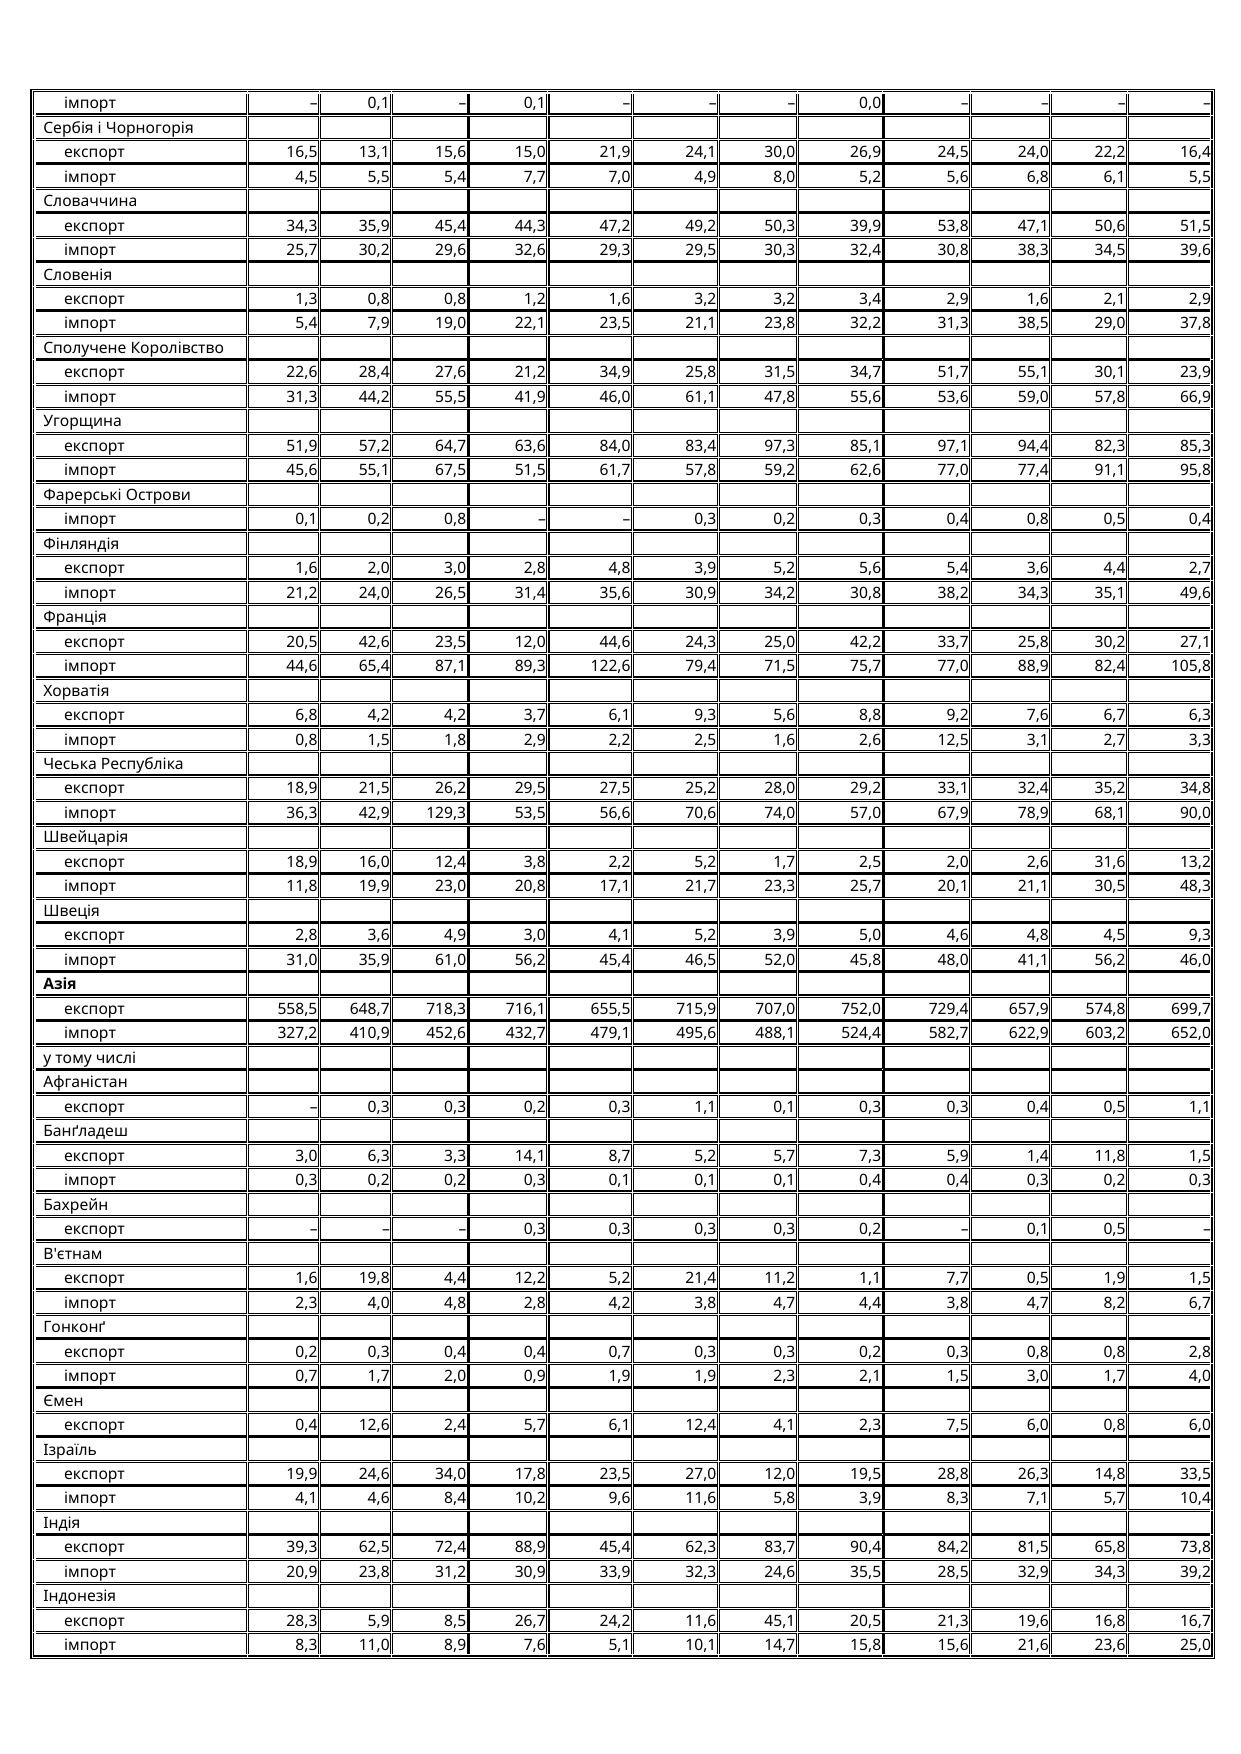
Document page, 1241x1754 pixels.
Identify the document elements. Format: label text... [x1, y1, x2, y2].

table_cell [720, 1243, 796, 1264]
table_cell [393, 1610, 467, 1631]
table_cell 3,8 [470, 851, 546, 872]
table_cell 33,1 [885, 778, 969, 798]
table_cell [550, 1194, 631, 1215]
table_cell 70,6 [634, 802, 717, 823]
table_cell 0,8 [1052, 1340, 1126, 1362]
table_cell 2,9 [885, 288, 969, 309]
table_cell 25,7 [799, 875, 882, 896]
table_cell 2,7 [1052, 729, 1126, 749]
table_cell 5,2 [720, 557, 796, 578]
table_cell 55,6 [799, 386, 882, 407]
table_cell 1,8 [393, 729, 467, 749]
table_cell [321, 1389, 390, 1411]
table_cell – [633, 92, 718, 113]
table_cell 26,9 [799, 141, 882, 162]
table_cell 7,5 [885, 1414, 969, 1435]
table_cell імпорт [34, 383, 246, 407]
table_cell 3,6 [972, 557, 1049, 578]
table_cell [321, 753, 390, 774]
table_cell 87,1 [393, 655, 467, 676]
table_cell Чеська Республіка [34, 750, 246, 774]
table_cell [1128, 1117, 1213, 1141]
table_cell [799, 1316, 882, 1337]
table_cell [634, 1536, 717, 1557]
table_cell [470, 973, 546, 994]
table_cell 1,6 [720, 729, 796, 749]
table_cell експорт [32, 1411, 247, 1435]
table_cell імпорт [32, 456, 247, 480]
table_cell 0,3 [799, 508, 882, 529]
table_cell експорт [32, 554, 247, 578]
table_cell 97,3 [720, 435, 796, 456]
table_cell [470, 337, 546, 358]
table_cell 61,1 [634, 386, 717, 407]
table_cell [1129, 1068, 1213, 1092]
table_cell 0,3 [321, 1340, 390, 1362]
table_cell [1052, 1071, 1126, 1092]
table_cell 30,8 [799, 582, 882, 603]
table_cell 0,3 [550, 1096, 631, 1117]
table_cell [885, 410, 969, 431]
table_cell 53,6 [885, 386, 969, 407]
table_cell 0,8 [249, 729, 318, 749]
table_cell [1052, 533, 1126, 554]
table_cell 30,3 [720, 239, 796, 260]
table_cell [720, 337, 796, 358]
table_cell 42,6 [321, 631, 390, 652]
table_cell 716,1 [470, 998, 546, 1019]
table_cell експорт [34, 1092, 246, 1117]
table_cell 3,1 [972, 729, 1049, 749]
table_cell [470, 1316, 546, 1337]
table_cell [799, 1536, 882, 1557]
table_cell 0,5 [1052, 508, 1126, 529]
table_cell [249, 1243, 318, 1264]
table_cell 19,8 [321, 1267, 390, 1288]
table_cell [634, 753, 717, 774]
table_cell 25,8 [972, 631, 1049, 652]
table_cell [972, 606, 1049, 627]
table_cell 51,9 [249, 435, 318, 456]
table_cell [550, 1243, 631, 1264]
table_cell [1129, 750, 1212, 774]
table_cell [720, 680, 796, 701]
table_cell 15,6 [393, 141, 467, 162]
table_cell 30,5 [1052, 875, 1126, 896]
table_cell 0,7 [249, 1365, 318, 1386]
table_cell 1,5 [321, 729, 390, 749]
table_cell експорт [34, 921, 246, 945]
table_cell [249, 827, 318, 847]
table_cell 5,9 [885, 1145, 969, 1166]
table_cell 90,0 [1129, 799, 1212, 823]
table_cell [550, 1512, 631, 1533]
table_cell [634, 533, 717, 554]
table_cell [470, 410, 546, 431]
table_cell [720, 1047, 796, 1068]
table_cell 41,9 [470, 386, 546, 407]
table_cell [1128, 1313, 1213, 1337]
table_cell – [971, 92, 1051, 113]
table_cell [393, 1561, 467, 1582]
table_cell 35,9 [321, 949, 390, 970]
table_cell 6,7 [1052, 704, 1126, 725]
table_cell 5,6 [799, 557, 882, 578]
table_cell 4,2 [550, 1292, 631, 1313]
table_cell – [883, 92, 971, 113]
table_cell 5,2 [634, 1145, 717, 1166]
table_cell [470, 680, 546, 701]
table_cell 38,3 [972, 239, 1049, 260]
table_cell 65,4 [321, 655, 390, 676]
table_cell [249, 190, 318, 211]
table_cell 648,7 [321, 998, 390, 1019]
table_cell [393, 533, 467, 554]
table_cell Фарерські Острови [34, 480, 246, 505]
table_cell 0,3 [885, 1096, 969, 1117]
table_cell [1052, 1194, 1126, 1215]
table_cell 0,1 [720, 1169, 796, 1190]
table_cell 53,5 [470, 802, 546, 823]
table_cell 55,5 [393, 386, 467, 407]
table_cell 4,8 [393, 1292, 467, 1313]
table_cell [249, 680, 318, 701]
table_cell [249, 900, 318, 921]
table_cell 0,1 [972, 1218, 1049, 1239]
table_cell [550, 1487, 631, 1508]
table_cell [799, 1071, 882, 1092]
table_cell 24,3 [634, 631, 717, 652]
table_cell 488,1 [720, 1022, 796, 1043]
table_cell 53,8 [885, 214, 969, 236]
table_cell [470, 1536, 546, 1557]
table_cell 0,2 [321, 508, 390, 529]
table_cell [470, 263, 546, 284]
table_cell [885, 827, 969, 847]
table_cell 49,2 [634, 214, 717, 236]
table_cell [470, 484, 546, 505]
table_cell 25,8 [634, 361, 717, 382]
table_cell 2,1 [799, 1365, 882, 1386]
table_cell [634, 606, 717, 627]
table_cell 4,2 [321, 704, 390, 725]
table_cell 0,8 [972, 1340, 1049, 1362]
table_cell експорт [32, 701, 247, 725]
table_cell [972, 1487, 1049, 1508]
table_cell [1052, 117, 1126, 138]
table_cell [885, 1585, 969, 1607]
table_cell 19,9 [249, 1463, 318, 1484]
table_cell [720, 753, 796, 774]
table_cell 18,9 [249, 851, 318, 872]
table_cell 3,3 [1129, 725, 1212, 749]
table_cell [1129, 823, 1212, 847]
table_cell 8,2 [1052, 1292, 1126, 1313]
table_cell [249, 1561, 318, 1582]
table_cell [393, 827, 467, 847]
table_cell [799, 680, 882, 701]
table_cell 31,6 [1052, 851, 1126, 872]
table_cell 22,2 [1052, 141, 1126, 162]
table_cell 68,1 [1052, 802, 1126, 823]
table_cell 582,7 [885, 1022, 969, 1043]
table_cell 48,0 [885, 949, 969, 970]
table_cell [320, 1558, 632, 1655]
table_cell 0,5 [1052, 1218, 1126, 1239]
table_cell 59,2 [720, 459, 796, 480]
table_cell Ізраїль [34, 1435, 246, 1459]
table_cell [393, 190, 467, 211]
table_cell [634, 117, 717, 138]
table_cell – [1051, 92, 1128, 113]
table_cell 1,6 [249, 1267, 318, 1288]
table_cell 49,6 [1129, 578, 1212, 603]
table_cell 7,6 [972, 704, 1049, 725]
table_cell [321, 606, 390, 627]
table_cell Афганістан [32, 1068, 246, 1092]
table_cell 5,2 [550, 1267, 631, 1288]
table_cell [799, 117, 882, 138]
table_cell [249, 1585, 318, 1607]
table_cell 95,8 [1128, 456, 1213, 480]
table_cell 27,5 [550, 778, 631, 798]
table_cell 9,2 [885, 704, 969, 725]
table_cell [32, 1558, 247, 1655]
table_cell [393, 1316, 467, 1337]
table_cell 48,3 [1129, 872, 1211, 896]
table_cell [634, 1120, 717, 1141]
table_cell [972, 337, 1049, 358]
table_cell [972, 1120, 1049, 1141]
table_cell [885, 263, 969, 284]
table_cell [550, 973, 631, 994]
table_cell 34,7 [799, 361, 882, 382]
table_cell [470, 1438, 546, 1459]
table_cell 0,3 [470, 1218, 546, 1239]
table_cell 1,7 [1052, 1365, 1126, 1386]
table_cell 29,2 [799, 778, 882, 798]
table_cell 25,2 [634, 778, 717, 798]
table_cell [1052, 827, 1126, 847]
table_cell Сполучене Королівство [34, 334, 246, 358]
table_cell [799, 900, 882, 921]
table_cell 56,6 [550, 802, 631, 823]
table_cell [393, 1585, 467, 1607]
table_cell 83,4 [634, 435, 717, 456]
table_cell 57,0 [799, 802, 882, 823]
table_cell 23,3 [720, 875, 796, 896]
table_cell 8,8 [799, 704, 882, 725]
table_cell [321, 680, 390, 701]
table_cell 3,3 [393, 1145, 467, 1166]
table_cell 6,8 [972, 165, 1049, 187]
table_cell 32,2 [799, 312, 882, 333]
table_cell [634, 484, 717, 505]
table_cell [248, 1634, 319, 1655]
table_cell [1052, 1047, 1126, 1068]
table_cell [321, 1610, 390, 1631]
table_cell [249, 1120, 318, 1141]
table_cell 12,4 [393, 851, 467, 872]
table_cell [321, 973, 390, 994]
table_cell 47,1 [972, 214, 1049, 236]
table_cell імпорт [32, 236, 247, 260]
table_cell 2,0 [321, 557, 390, 578]
table_cell [249, 337, 318, 358]
table_cell [720, 1316, 796, 1337]
table_cell 24,0 [972, 141, 1049, 162]
table_cell 0,8 [1052, 1414, 1126, 1435]
table_cell 32,4 [799, 239, 882, 260]
table_cell 0,3 [720, 1218, 796, 1239]
table_cell 4,9 [634, 165, 717, 187]
table_cell 6,1 [550, 704, 631, 725]
table_cell 78,9 [972, 802, 1049, 823]
table_cell імпорт [34, 725, 246, 749]
table_cell 57,8 [1052, 386, 1126, 407]
table_cell [799, 753, 882, 774]
table_cell 2,8 [470, 1292, 546, 1313]
table_cell [799, 1194, 882, 1215]
table_cell 0,4 [249, 1414, 318, 1435]
table_cell 34,3 [249, 214, 318, 236]
table_cell експорт [34, 1337, 246, 1362]
table_cell 0,0 [798, 90, 883, 113]
table_cell імпорт [32, 1362, 247, 1386]
table_cell 35,1 [1052, 582, 1126, 603]
table_cell В'єтнам [34, 1239, 246, 1264]
table_cell [634, 1316, 717, 1337]
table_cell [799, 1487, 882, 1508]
table_cell 2,1 [1052, 288, 1126, 309]
table_cell 84,0 [550, 435, 631, 456]
table_cell експорт [34, 774, 246, 798]
table_cell [972, 1047, 1049, 1068]
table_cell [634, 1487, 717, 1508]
table_cell – [249, 1218, 318, 1239]
table_cell 31,5 [720, 361, 796, 382]
table_cell 2,3 [720, 1365, 796, 1386]
table_cell [393, 484, 467, 505]
table_cell 0,4 [393, 1340, 467, 1362]
table_cell [799, 606, 882, 627]
table_cell 1,6 [249, 557, 318, 578]
table_cell [393, 606, 467, 627]
table_cell [885, 1243, 969, 1264]
table_cell [393, 263, 467, 284]
table_cell 0,8 [393, 508, 467, 529]
table_cell 0,3 [470, 1169, 546, 1190]
table_cell [321, 1438, 390, 1459]
table_cell [1052, 1243, 1126, 1264]
table_cell [634, 410, 717, 431]
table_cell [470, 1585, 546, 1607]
table_cell 77,0 [885, 459, 969, 480]
table_cell [1052, 1120, 1126, 1141]
table_cell Ємен [34, 1386, 246, 1411]
table_cell [1129, 1239, 1212, 1264]
table_cell 9,3 [634, 704, 717, 725]
table_cell [550, 827, 631, 847]
table_cell 5,2 [799, 165, 882, 187]
table_cell 2,2 [550, 851, 631, 872]
table_cell експорт [34, 848, 246, 872]
table_cell 558,5 [249, 998, 318, 1019]
table_cell Франція [32, 603, 247, 627]
table_cell 2,0 [885, 851, 969, 872]
table_cell [249, 484, 318, 505]
table_cell 67,9 [885, 802, 969, 823]
table_cell 45,4 [550, 949, 631, 970]
table_cell [799, 263, 882, 284]
table_cell експорт [34, 285, 246, 309]
table_cell 0,5 [972, 1267, 1049, 1288]
table_cell імпорт [34, 92, 247, 113]
table_cell 12,5 [885, 729, 969, 749]
table_cell 32,4 [972, 778, 1049, 798]
table_cell 26,5 [393, 582, 467, 603]
table_cell 0,3 [720, 1340, 796, 1362]
table_cell 3,9 [634, 557, 717, 578]
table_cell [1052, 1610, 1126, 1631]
table_cell 51,5 [1129, 211, 1211, 236]
table_cell [249, 1047, 318, 1068]
table_cell 2,8 [470, 557, 546, 578]
table_cell [1129, 676, 1212, 701]
table_cell 21,2 [470, 361, 546, 382]
table_cell 0,2 [321, 1169, 390, 1190]
table_cell 2,8 [249, 924, 318, 945]
table_cell 0,4 [972, 1096, 1049, 1117]
table_cell 6,1 [1052, 165, 1126, 187]
table_cell 46,5 [634, 949, 717, 970]
table_cell 3,8 [634, 1292, 717, 1313]
table_cell 5,4 [249, 312, 318, 333]
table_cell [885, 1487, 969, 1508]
table_cell 4,6 [885, 924, 969, 945]
table_cell 7,9 [321, 312, 390, 333]
table_cell [1129, 260, 1211, 284]
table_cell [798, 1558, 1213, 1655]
table_cell [393, 1194, 467, 1215]
table_cell [720, 1071, 796, 1092]
table_cell [720, 1389, 796, 1411]
table_cell імпорт [32, 505, 247, 529]
table_cell 0,8 [321, 288, 390, 309]
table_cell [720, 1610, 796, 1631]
table_cell 23,5 [550, 312, 631, 333]
table_cell 13,1 [321, 141, 390, 162]
table_cell [470, 533, 546, 554]
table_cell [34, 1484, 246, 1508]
table_cell імпорт [34, 1019, 246, 1043]
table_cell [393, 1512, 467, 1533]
table_cell [799, 1243, 882, 1264]
table_cell [634, 190, 717, 211]
table_cell 4,2 [393, 704, 467, 725]
table_cell 2,3 [799, 1414, 882, 1435]
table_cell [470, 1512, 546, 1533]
table_cell [249, 533, 318, 554]
table_cell 89,3 [470, 655, 546, 676]
table_cell [1129, 1190, 1212, 1215]
table_cell 479,1 [550, 1022, 631, 1043]
table_cell 29,6 [393, 239, 467, 260]
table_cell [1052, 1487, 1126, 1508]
table_cell [885, 900, 969, 921]
table_cell 30,0 [720, 141, 796, 162]
table_cell [393, 410, 467, 431]
table_cell [972, 1389, 1049, 1411]
table_cell Азія [34, 970, 246, 994]
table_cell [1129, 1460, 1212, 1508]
table_cell 4,1 [720, 1414, 796, 1435]
table_cell [972, 900, 1049, 921]
table_cell 5,5 [1129, 162, 1211, 187]
table_cell 37,8 [1129, 309, 1211, 333]
table_cell [321, 190, 390, 211]
table_cell імпорт [34, 799, 246, 823]
table_cell 4,7 [972, 1292, 1049, 1313]
table_cell 3,9 [720, 924, 796, 945]
table_cell [1129, 334, 1212, 358]
table_cell 2,4 [393, 1414, 467, 1435]
table_cell 2,6 [972, 851, 1049, 872]
table_cell 4,4 [1052, 557, 1126, 578]
table_cell Швейцарія [34, 823, 246, 847]
table_cell 38,5 [972, 312, 1049, 333]
table_cell 655,5 [550, 998, 631, 1019]
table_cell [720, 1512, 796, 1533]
table_cell 1,2 [470, 288, 546, 309]
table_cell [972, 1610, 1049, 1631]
table_cell 4,4 [799, 1292, 882, 1313]
table_cell [249, 753, 318, 774]
table_cell 7,7 [885, 1267, 969, 1288]
table_cell 36,3 [249, 802, 318, 823]
table_cell [249, 1389, 318, 1411]
table_cell 5,2 [634, 851, 717, 872]
table_cell 13,2 [1129, 848, 1212, 872]
table_cell 82,4 [1052, 655, 1126, 676]
table_cell [321, 484, 390, 505]
table_cell 24,5 [885, 141, 969, 162]
table_cell Хорватія [34, 676, 246, 701]
table_cell 20,1 [885, 875, 969, 896]
table_cell 71,5 [720, 655, 796, 676]
table_cell 45,6 [249, 459, 318, 480]
table_cell 79,4 [634, 655, 717, 676]
table_cell [321, 1194, 390, 1215]
table_cell [720, 1194, 796, 1215]
table_cell імпорт [34, 872, 246, 896]
table_cell 0,1 [634, 1169, 717, 1190]
table_cell [321, 337, 390, 358]
table_cell 6,1 [550, 1414, 631, 1435]
table_cell 4,0 [321, 1292, 390, 1313]
table_cell [393, 1047, 467, 1068]
table_cell – [249, 1096, 318, 1117]
table_cell 29,3 [550, 239, 631, 260]
table_cell імпорт [34, 309, 246, 333]
table_cell 603,2 [1052, 1022, 1126, 1043]
table_cell 39,6 [1128, 236, 1213, 260]
table_cell 61,0 [393, 949, 467, 970]
table_cell [321, 1071, 390, 1092]
table_cell 8,7 [550, 1145, 631, 1166]
table_cell 1,1 [634, 1096, 717, 1117]
table_cell 33,7 [885, 631, 969, 652]
table_cell імпорт [34, 162, 246, 187]
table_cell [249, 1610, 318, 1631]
table_cell [393, 900, 467, 921]
table_cell 11,8 [249, 875, 318, 896]
table_cell 46,0 [1129, 945, 1212, 970]
table_cell [470, 117, 546, 138]
table_cell 0,3 [321, 1096, 390, 1117]
table_cell 9,3 [1129, 921, 1211, 945]
table_cell [1052, 900, 1126, 921]
table_cell 41,1 [972, 949, 1049, 970]
table_cell [972, 1316, 1049, 1337]
table_cell [550, 190, 631, 211]
table_cell [249, 263, 318, 284]
table_cell 30,2 [321, 239, 390, 260]
table_cell 44,2 [321, 386, 390, 407]
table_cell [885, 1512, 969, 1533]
table_cell [470, 1389, 546, 1411]
table_cell 452,6 [393, 1022, 467, 1043]
table_cell Гонконґ [32, 1313, 247, 1337]
table_cell [720, 1438, 796, 1459]
table_cell [972, 827, 1049, 847]
table_cell 64,7 [393, 435, 467, 456]
table_cell 21,7 [634, 875, 717, 896]
table_cell – [392, 92, 468, 113]
table_cell [550, 410, 631, 431]
table_cell 0,1 [249, 508, 318, 529]
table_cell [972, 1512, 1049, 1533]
table_cell 5,2 [634, 924, 717, 945]
table_cell [972, 484, 1049, 505]
table_cell 91,1 [1052, 459, 1126, 480]
table_cell [720, 410, 796, 431]
table_cell 97,1 [885, 435, 969, 456]
table_cell 1,3 [249, 288, 318, 309]
table_cell [1052, 337, 1126, 358]
table_cell [720, 533, 796, 554]
table_cell 1,6 [550, 288, 631, 309]
table_cell [972, 263, 1049, 284]
table_cell 3,2 [634, 288, 717, 309]
table_cell [972, 1438, 1049, 1459]
table_cell 3,0 [249, 1145, 318, 1166]
table_cell 0,2 [1052, 1169, 1126, 1190]
table_cell у тому числі [34, 1043, 246, 1068]
table_cell 31,3 [249, 386, 318, 407]
table_cell 67,5 [393, 459, 467, 480]
table_cell [393, 1438, 467, 1459]
table_cell [799, 1047, 882, 1068]
table_cell 28,4 [321, 361, 390, 382]
table_cell [249, 117, 318, 138]
table_cell [1052, 410, 1126, 431]
table_cell 1,6 [972, 288, 1049, 309]
table_cell 77,0 [885, 655, 969, 676]
table_cell [885, 484, 969, 505]
table_cell 0,4 [470, 1340, 546, 1362]
table_cell [972, 410, 1049, 431]
table_cell [634, 1071, 717, 1092]
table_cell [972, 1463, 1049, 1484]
table_cell [470, 1194, 546, 1215]
table_cell [720, 484, 796, 505]
table_cell 45,4 [393, 214, 467, 236]
table_cell [550, 117, 631, 138]
table_cell 19,9 [321, 875, 390, 896]
table_cell 524,4 [799, 1022, 882, 1043]
table_cell 1,5 [1129, 1141, 1212, 1166]
table_cell [799, 337, 882, 358]
table_cell 55,1 [972, 361, 1049, 382]
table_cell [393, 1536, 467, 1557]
table_cell 21,1 [972, 875, 1049, 896]
table_cell 0,3 [634, 508, 717, 529]
table_cell [1052, 753, 1126, 774]
table_cell [550, 1438, 631, 1459]
table_cell [1129, 1043, 1212, 1068]
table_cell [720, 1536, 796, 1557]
table_cell 88,9 [972, 655, 1049, 676]
table_cell 0,1 [550, 1169, 631, 1190]
table_cell [1129, 480, 1212, 505]
table_cell 14,1 [470, 1145, 546, 1166]
table_cell 1,1 [799, 1267, 882, 1288]
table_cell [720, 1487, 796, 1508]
table_cell 75,7 [799, 655, 882, 676]
table_cell [249, 606, 318, 627]
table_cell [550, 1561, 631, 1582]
table_cell [393, 1389, 467, 1411]
table_cell 0,3 [393, 1096, 467, 1117]
table_cell [550, 533, 631, 554]
table_cell 1,9 [1052, 1267, 1126, 1288]
table_cell [393, 753, 467, 774]
table_cell [550, 1389, 631, 1411]
table_cell 0,3 [799, 1096, 882, 1117]
table_cell 44,6 [249, 655, 318, 676]
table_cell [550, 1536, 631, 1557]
table_cell 47,2 [550, 214, 631, 236]
table_cell 2,0 [393, 1365, 467, 1386]
table_cell – [393, 1218, 467, 1239]
table_cell [321, 1243, 390, 1264]
table_cell [550, 1316, 631, 1337]
table_cell 707,0 [720, 998, 796, 1019]
table_cell [720, 900, 796, 921]
table_cell [972, 1194, 1049, 1215]
table_cell [1052, 1316, 1126, 1337]
table_cell 12,6 [321, 1414, 390, 1435]
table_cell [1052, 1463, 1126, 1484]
table_cell [321, 1120, 390, 1141]
table_cell 39,9 [799, 214, 882, 236]
table_cell [393, 117, 467, 138]
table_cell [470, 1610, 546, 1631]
table_cell [1129, 113, 1212, 138]
table_cell 0,9 [470, 1365, 546, 1386]
table_cell 62,6 [799, 459, 882, 480]
table_cell [799, 1389, 882, 1411]
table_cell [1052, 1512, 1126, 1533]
table_cell 12,4 [634, 1414, 717, 1435]
table_cell 4,7 [720, 1292, 796, 1313]
table_cell імпорт [32, 1166, 247, 1190]
table_cell експорт [32, 1264, 247, 1288]
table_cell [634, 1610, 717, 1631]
table_cell 4,8 [550, 557, 631, 578]
table_cell [470, 190, 546, 211]
table_cell 34,3 [972, 582, 1049, 603]
table_cell [634, 1243, 717, 1264]
table_cell 3,0 [470, 924, 546, 945]
table_cell [1052, 263, 1126, 284]
table_cell експорт [34, 1141, 246, 1166]
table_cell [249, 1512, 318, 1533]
table_cell 16,4 [1128, 138, 1213, 162]
table_cell 85,1 [799, 435, 882, 456]
table_cell 718,3 [393, 998, 467, 1019]
table_cell 327,2 [249, 1022, 318, 1043]
table_cell [249, 410, 318, 431]
table_cell 2,2 [550, 729, 631, 749]
table_cell 0,2 [470, 1096, 546, 1117]
table_cell 3,0 [393, 557, 467, 578]
table_cell [393, 1120, 467, 1141]
table_cell 5,6 [885, 165, 969, 187]
table_cell імпорт [34, 1288, 246, 1313]
table_cell [1129, 529, 1212, 554]
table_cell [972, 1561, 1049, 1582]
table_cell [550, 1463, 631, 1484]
table_cell 23,8 [720, 312, 796, 333]
table_cell 0,3 [885, 1340, 969, 1362]
table_cell 23,5 [393, 631, 467, 652]
table_cell 85,3 [1129, 431, 1212, 456]
table_cell – [550, 508, 631, 529]
table_cell 5,0 [799, 924, 882, 945]
table_cell [885, 606, 969, 627]
table_cell [393, 337, 467, 358]
table_cell 0,2 [799, 1340, 882, 1362]
table_cell 0,5 [1052, 1096, 1126, 1117]
table_cell 495,6 [634, 1022, 717, 1043]
table_cell [972, 753, 1049, 774]
table_cell [972, 973, 1049, 994]
table_cell 22,1 [470, 312, 546, 333]
table_cell [972, 117, 1049, 138]
table_cell 2,6 [799, 729, 882, 749]
table_cell [470, 1120, 546, 1141]
table_cell [321, 117, 390, 138]
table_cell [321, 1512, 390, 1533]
table_cell [321, 827, 390, 847]
table_cell 34,8 [1129, 774, 1212, 798]
table_cell 0,3 [249, 1169, 318, 1190]
table_cell 0,1 [720, 1096, 796, 1117]
table_cell [321, 900, 390, 921]
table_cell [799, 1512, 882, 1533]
table_cell 18,9 [249, 778, 318, 798]
table_cell 35,2 [1052, 778, 1126, 798]
table_cell 46,0 [550, 386, 631, 407]
table_cell 35,6 [550, 582, 631, 603]
table_cell 34,9 [550, 361, 631, 382]
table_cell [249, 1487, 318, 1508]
table_cell 0,2 [249, 1340, 318, 1362]
table_cell 22,6 [249, 361, 318, 382]
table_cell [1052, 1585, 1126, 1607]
table_cell [634, 827, 717, 847]
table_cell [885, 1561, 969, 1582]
table_cell – [321, 1218, 390, 1239]
table_cell 29,5 [634, 239, 717, 260]
table_cell Швеція [34, 896, 246, 921]
table_cell [972, 190, 1049, 211]
table_cell 657,9 [972, 998, 1049, 1019]
table_cell [249, 973, 318, 994]
table_cell [799, 1438, 882, 1459]
table_cell експорт [34, 1460, 246, 1484]
table_cell [321, 410, 390, 431]
table_cell [249, 1071, 318, 1092]
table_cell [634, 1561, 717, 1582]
table_cell 129,3 [393, 802, 467, 823]
table_cell [885, 533, 969, 554]
table_cell 0,1 [468, 90, 548, 113]
table_cell 51,7 [885, 361, 969, 382]
table_cell [972, 533, 1049, 554]
table_cell 2,9 [470, 729, 546, 749]
table_cell 4,4 [393, 1267, 467, 1288]
table_cell 4,5 [249, 165, 318, 187]
table_cell [634, 1438, 717, 1459]
table_cell 105,8 [1128, 652, 1213, 676]
table_cell 55,1 [321, 459, 390, 480]
table_cell 6,3 [321, 1145, 390, 1166]
table_cell 23,9 [1129, 358, 1213, 382]
table_cell 30,2 [1052, 631, 1126, 652]
table_cell 35,9 [321, 214, 390, 236]
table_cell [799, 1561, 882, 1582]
table_cell [1052, 973, 1126, 994]
table_cell 715,9 [634, 998, 717, 1019]
table_cell 0,4 [1128, 505, 1213, 529]
table_cell 1,7 [720, 851, 796, 872]
table_cell 3,8 [885, 1292, 969, 1313]
table_cell – [248, 92, 319, 113]
table_cell 4,5 [1052, 924, 1126, 945]
table_cell 24,0 [321, 582, 390, 603]
table_cell [634, 1047, 717, 1068]
table_cell 25,0 [720, 631, 796, 652]
table_cell [550, 1047, 631, 1068]
table_cell 0,4 [885, 508, 969, 529]
table_cell 3,6 [321, 924, 390, 945]
table_cell [972, 1243, 1049, 1264]
table_cell 1,4 [972, 1145, 1049, 1166]
table_cell 7,7 [470, 165, 546, 187]
table_cell 2,9 [1129, 285, 1212, 309]
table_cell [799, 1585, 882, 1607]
table_cell 66,9 [1129, 383, 1212, 407]
table_cell [799, 410, 882, 431]
table_cell 0,2 [720, 508, 796, 529]
table_cell [1129, 896, 1212, 921]
table_cell 0,3 [972, 1169, 1049, 1190]
table_cell 56,2 [1052, 949, 1126, 970]
table_cell 94,4 [972, 435, 1049, 456]
table_cell імпорт [34, 945, 246, 970]
table_cell 61,7 [550, 459, 631, 480]
table_cell 34,5 [1052, 239, 1126, 260]
table_cell [550, 1071, 631, 1092]
table_cell Банґладеш [32, 1117, 247, 1141]
table_cell Словаччина [32, 187, 247, 211]
table_cell 6,3 [1128, 701, 1213, 725]
table_cell [550, 606, 631, 627]
table_cell [470, 827, 546, 847]
table_cell [550, 263, 631, 284]
table_cell 3,0 [972, 1365, 1049, 1386]
table_cell [321, 263, 390, 284]
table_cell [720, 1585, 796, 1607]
table_cell [634, 680, 717, 701]
table_cell [470, 900, 546, 921]
table_cell 1,1 [1129, 1092, 1212, 1117]
table_cell [634, 263, 717, 284]
table_cell 12,0 [470, 631, 546, 652]
table_cell [720, 606, 796, 627]
table_cell 0,8 [393, 288, 467, 309]
table_cell Угорщина [32, 407, 247, 431]
table_cell 44,6 [550, 631, 631, 652]
table_cell [550, 680, 631, 701]
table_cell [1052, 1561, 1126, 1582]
table_cell 82,3 [1052, 435, 1126, 456]
table_cell 20,8 [470, 875, 546, 896]
table_cell експорт [34, 211, 246, 236]
table_cell 3,2 [720, 288, 796, 309]
table_cell 50,6 [1052, 214, 1126, 236]
table_cell 26,2 [393, 778, 467, 798]
table_cell [1052, 606, 1126, 627]
table_cell [1052, 190, 1126, 211]
table_cell – [719, 92, 797, 113]
table_cell [885, 1316, 969, 1337]
table_cell 20,5 [249, 631, 318, 652]
table_cell 0,3 [1128, 1166, 1213, 1190]
table_cell 652,0 [1129, 1019, 1211, 1043]
table_cell 63,6 [470, 435, 546, 456]
table_cell – [1128, 1215, 1213, 1239]
table_cell [1129, 1386, 1211, 1411]
table_cell [321, 1316, 390, 1337]
table_cell Словенія [34, 260, 246, 284]
table_cell Фінляндія [34, 529, 246, 554]
table_cell – [1128, 92, 1211, 113]
table_cell 4,0 [1128, 1362, 1213, 1386]
table_cell [799, 827, 882, 847]
table_cell 5,6 [720, 704, 796, 725]
table_cell [1052, 1389, 1126, 1411]
table_cell 30,8 [885, 239, 969, 260]
table_cell [799, 973, 882, 994]
table_cell 45,8 [799, 949, 882, 970]
table_cell 432,7 [470, 1022, 546, 1043]
table_cell [470, 753, 546, 774]
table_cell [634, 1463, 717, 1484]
table_cell 27,1 [1129, 627, 1212, 652]
table_cell 1,7 [321, 1365, 390, 1386]
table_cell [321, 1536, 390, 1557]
table_cell 729,4 [885, 998, 969, 1019]
table_cell [550, 753, 631, 774]
table_cell 8,0 [720, 165, 796, 187]
table_cell 0,1 [320, 92, 392, 113]
table_cell 21,1 [634, 312, 717, 333]
table_cell 0,3 [634, 1340, 717, 1362]
table_cell 7,3 [799, 1145, 882, 1166]
table_cell 29,5 [470, 778, 546, 798]
table_cell [634, 1194, 717, 1215]
table_cell [972, 1071, 1049, 1092]
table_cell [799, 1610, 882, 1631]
table_cell [885, 753, 969, 774]
table_cell [1128, 187, 1213, 211]
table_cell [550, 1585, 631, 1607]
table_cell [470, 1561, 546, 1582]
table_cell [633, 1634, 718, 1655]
table_cell [720, 827, 796, 847]
table_cell [885, 1438, 969, 1459]
table_cell 0,2 [799, 1218, 882, 1239]
table_cell 11,2 [720, 1267, 796, 1288]
table_cell 4,9 [393, 924, 467, 945]
table_cell 0,3 [550, 1218, 631, 1239]
table_cell 50,3 [720, 214, 796, 236]
table_cell 574,8 [1052, 998, 1126, 1019]
table_cell [972, 680, 1049, 701]
table_cell 32,6 [470, 239, 546, 260]
table_cell [634, 337, 717, 358]
table_cell [885, 973, 969, 994]
table_cell 59,0 [972, 386, 1049, 407]
table_cell експорт [32, 358, 246, 382]
table_cell 7,0 [550, 165, 631, 187]
table_cell [799, 190, 882, 211]
table_cell 34,2 [720, 582, 796, 603]
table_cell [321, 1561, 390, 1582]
table_cell [885, 1120, 969, 1141]
table_cell 4,1 [550, 924, 631, 945]
table_cell 52,0 [720, 949, 796, 970]
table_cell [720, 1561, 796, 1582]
table_cell [550, 484, 631, 505]
table_cell [799, 533, 882, 554]
table_cell 5,5 [321, 165, 390, 187]
table_cell [470, 1047, 546, 1068]
table_cell 42,9 [321, 802, 390, 823]
table_cell 3,7 [470, 704, 546, 725]
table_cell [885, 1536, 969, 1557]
table_cell 24,6 [321, 1463, 390, 1484]
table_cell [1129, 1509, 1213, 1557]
table_cell 122,6 [550, 655, 631, 676]
table_cell 3,4 [799, 288, 882, 309]
table_cell 17,1 [550, 875, 631, 896]
table_cell 11,8 [1052, 1145, 1126, 1166]
table_cell [885, 117, 969, 138]
table_cell [249, 1438, 318, 1459]
table_cell [321, 1047, 390, 1068]
table_cell 21,2 [249, 582, 318, 603]
table_cell 42,2 [799, 631, 882, 652]
table_cell 752,0 [799, 998, 882, 1019]
table_cell експорт [32, 138, 247, 162]
table_cell 21,5 [321, 778, 390, 798]
table_cell [634, 973, 717, 994]
table_cell імпорт [32, 652, 247, 676]
table_cell 2,8 [1129, 1337, 1211, 1362]
table_cell – [885, 1218, 969, 1239]
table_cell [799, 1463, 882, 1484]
table_cell 31,0 [249, 949, 318, 970]
table_cell 0,8 [972, 508, 1049, 529]
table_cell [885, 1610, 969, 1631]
table_cell [885, 1071, 969, 1092]
table_cell [393, 1243, 467, 1264]
table_cell 47,8 [720, 386, 796, 407]
table_cell [720, 190, 796, 211]
table_cell 31,3 [885, 312, 969, 333]
table_cell 12,2 [470, 1267, 546, 1288]
table_cell 57,2 [321, 435, 390, 456]
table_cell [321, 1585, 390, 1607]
table_cell [249, 1316, 318, 1337]
table_cell [885, 1389, 969, 1411]
table_cell [1129, 1435, 1211, 1459]
table_cell [885, 190, 969, 211]
table_cell [720, 1120, 796, 1141]
table_cell 2,5 [634, 729, 717, 749]
table_cell 0,4 [885, 1169, 969, 1190]
table_cell 44,3 [470, 214, 546, 236]
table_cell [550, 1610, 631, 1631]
table_cell [885, 1194, 969, 1215]
table_cell 410,9 [321, 1022, 390, 1043]
table_cell [393, 680, 467, 701]
table_cell 5,7 [470, 1414, 546, 1435]
table_cell [720, 117, 796, 138]
table_cell 2,5 [799, 851, 882, 872]
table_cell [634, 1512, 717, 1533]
table_cell 31,4 [470, 582, 546, 603]
table_cell 21,4 [634, 1267, 717, 1288]
table_cell [720, 973, 796, 994]
table_cell [1052, 680, 1126, 701]
table_cell [550, 1120, 631, 1141]
table_cell [634, 1389, 717, 1411]
table_cell [1128, 603, 1213, 627]
table_cell 5,7 [720, 1145, 796, 1166]
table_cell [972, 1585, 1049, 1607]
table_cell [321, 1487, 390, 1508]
table_cell 16,0 [321, 851, 390, 872]
table_cell імпорт [34, 578, 246, 603]
table_cell експорт [34, 994, 246, 1019]
table_cell 74,0 [720, 802, 796, 823]
table_cell [799, 484, 882, 505]
table_cell 17,8 [470, 1463, 546, 1484]
table_cell 0,2 [393, 1169, 467, 1190]
table_cell Сербія і Чорногорія [34, 113, 246, 138]
table_cell 51,5 [470, 459, 546, 480]
table_cell 1,9 [550, 1365, 631, 1386]
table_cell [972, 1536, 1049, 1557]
table_cell [1052, 484, 1126, 505]
table_cell експорт [32, 1215, 247, 1239]
table_cell 1,5 [885, 1365, 969, 1386]
table_cell 0,4 [799, 1169, 882, 1190]
table_cell Бахрейн [34, 1190, 246, 1215]
table_cell 1,5 [1128, 1264, 1213, 1288]
table_cell 5,4 [885, 557, 969, 578]
table_cell [634, 900, 717, 921]
table_cell експорт [34, 431, 246, 456]
table_cell 24,1 [634, 141, 717, 162]
table_cell 6,8 [249, 704, 318, 725]
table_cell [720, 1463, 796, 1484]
table_cell [885, 1047, 969, 1068]
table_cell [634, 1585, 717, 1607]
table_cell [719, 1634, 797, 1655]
table_cell 5,4 [393, 165, 467, 187]
table_cell [885, 337, 969, 358]
table_cell 27,6 [393, 361, 467, 382]
table_cell 38,2 [885, 582, 969, 603]
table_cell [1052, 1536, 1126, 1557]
table_cell 4,8 [972, 924, 1049, 945]
table_cell 57,8 [634, 459, 717, 480]
table_cell 28,0 [720, 778, 796, 798]
table_cell 1,9 [634, 1365, 717, 1386]
table_cell 0,3 [634, 1218, 717, 1239]
table_cell [249, 1194, 318, 1215]
table_cell 622,9 [972, 1022, 1049, 1043]
table_cell 56,2 [470, 949, 546, 970]
table_cell [550, 337, 631, 358]
table_cell [470, 1071, 546, 1092]
table_cell – [548, 92, 632, 113]
table_cell 0,7 [550, 1340, 631, 1362]
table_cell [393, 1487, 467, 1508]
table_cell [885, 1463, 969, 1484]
table_cell 30,9 [634, 582, 717, 603]
table_cell [720, 263, 796, 284]
table_cell 29,0 [1052, 312, 1126, 333]
table_cell 2,7 [1128, 554, 1213, 578]
table_cell 6,7 [1129, 1288, 1212, 1313]
table_cell 6,0 [1128, 1411, 1213, 1435]
table_cell [799, 1120, 882, 1141]
table_cell 15,0 [470, 141, 546, 162]
table_cell 19,0 [393, 312, 467, 333]
table_cell [470, 1243, 546, 1264]
table_cell [550, 900, 631, 921]
table_cell – [470, 508, 546, 529]
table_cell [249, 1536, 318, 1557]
table_cell [321, 533, 390, 554]
table_cell 2,3 [249, 1292, 318, 1313]
table_cell [393, 973, 467, 994]
table_cell [1128, 407, 1213, 431]
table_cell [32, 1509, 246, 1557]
table_cell 77,4 [972, 459, 1049, 480]
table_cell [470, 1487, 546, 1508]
table_cell [470, 606, 546, 627]
table_cell експорт [34, 627, 246, 652]
table_cell 699,7 [1129, 994, 1212, 1019]
table_cell 30,1 [1052, 361, 1126, 382]
table_cell 16,5 [249, 141, 318, 162]
table_cell [1052, 1438, 1126, 1459]
table_cell 25,7 [249, 239, 318, 260]
table_cell 21,9 [550, 141, 631, 162]
table_cell [1129, 970, 1211, 994]
table_cell 23,0 [393, 875, 467, 896]
table_cell [393, 1071, 467, 1092]
table_cell [885, 680, 969, 701]
table_cell 34,0 [393, 1463, 467, 1484]
table_cell 6,0 [972, 1414, 1049, 1435]
